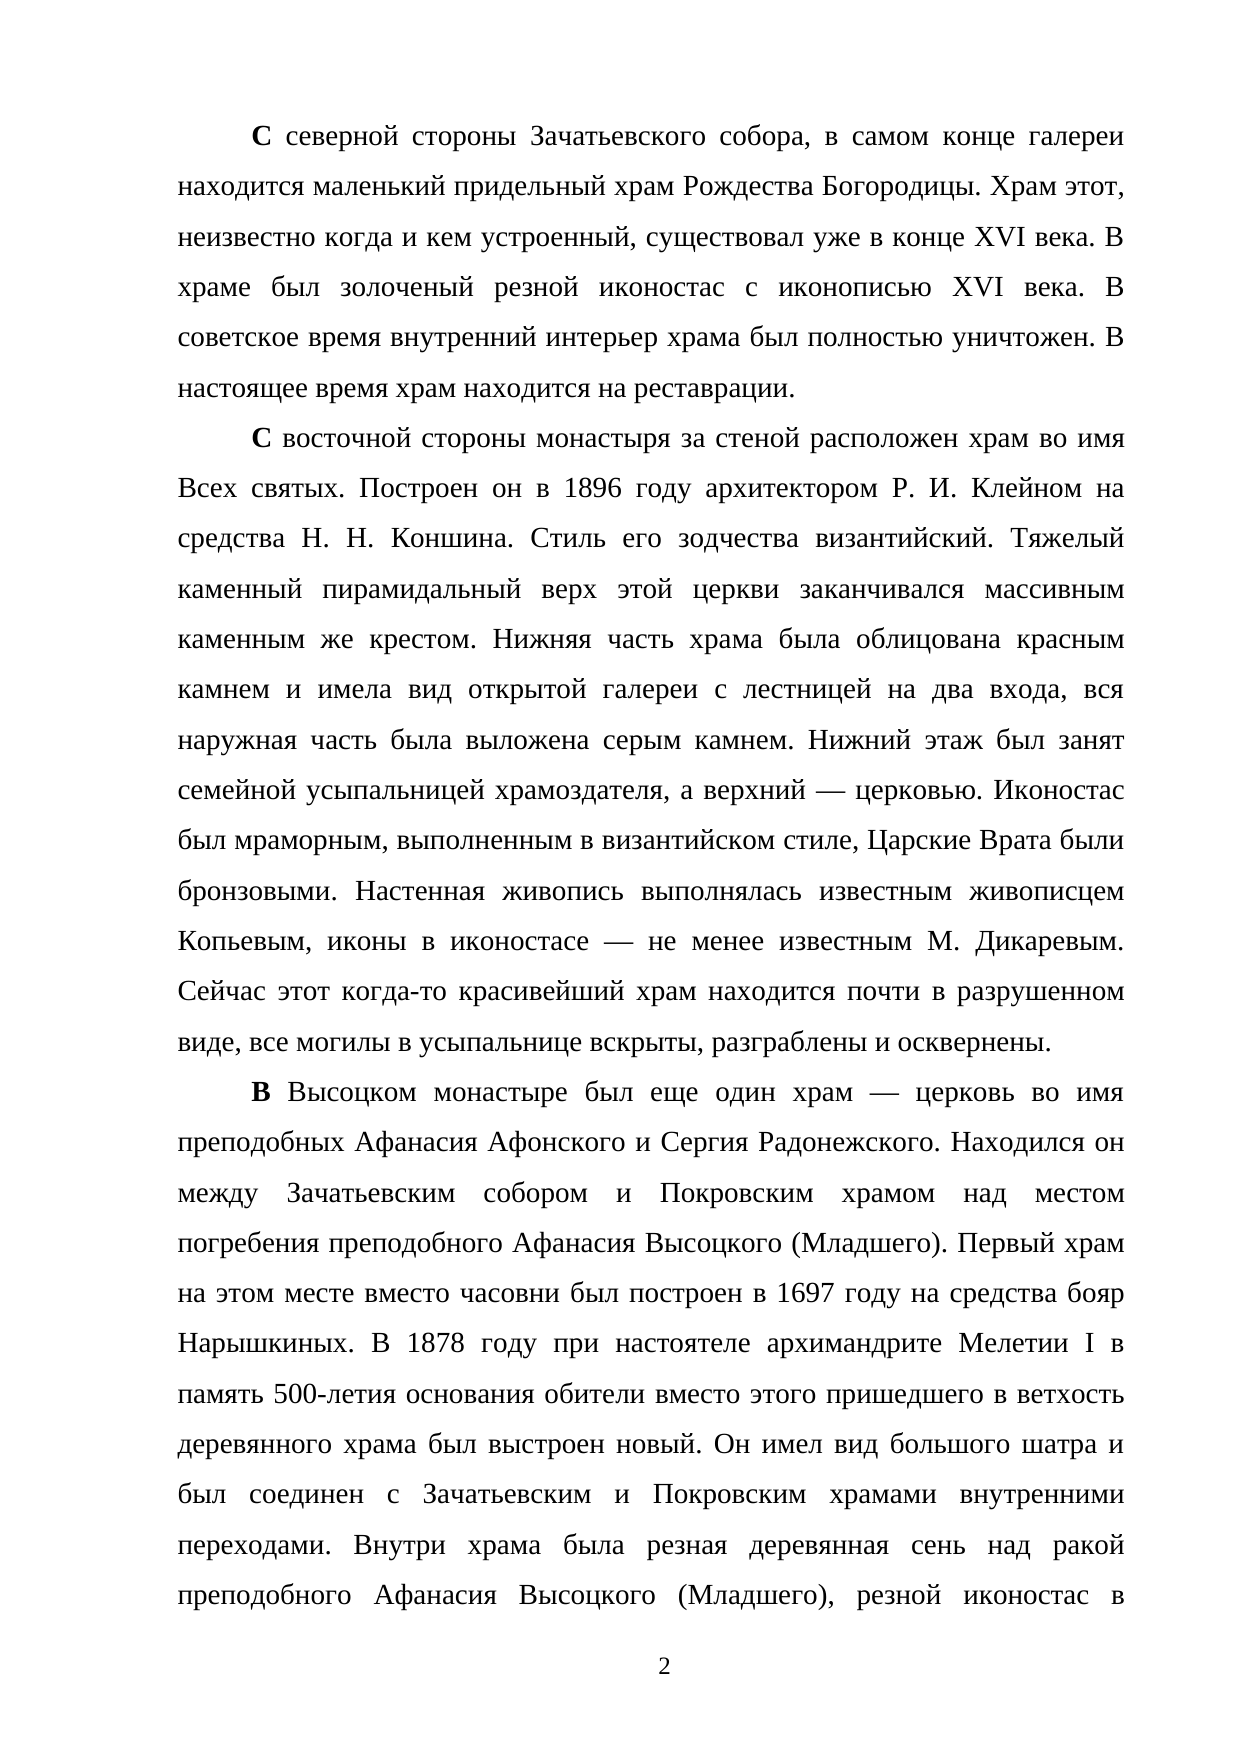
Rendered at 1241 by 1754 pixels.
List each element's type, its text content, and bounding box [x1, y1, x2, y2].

text С восточной стороны монастыря за стеной расположен храм во имя Всех святых. Построен он в 1896 году архитектором Р. И. Клейном на средства Н. Н. Коншина. Стиль его зодчества византийский. Тяжелый каменный пирамидальный верх этой церкви заканчивался массивным каменным же крестом. Нижняя часть храма была облицована красным камнем и имела вид открытой галереи с лестницей на два входа, вся наружная часть была выложена серым камнем. Нижний этаж был занят семейной усыпальницей храмоздателя, а верхний — церковью. Иконостас был мраморным, выполненным в византийском стиле, Царские Врата были бронзовыми. Настенная живопись выполнялась известным живописцем Копьевым, иконы в иконостасе — не менее известным М. Дикаревым. Сейчас этот когда-то красивейший храм находится почти в разрушенном виде, все могилы в усыпальнице вскрыты, разграблены и осквернены. [177, 420, 1125, 1057]
text С северной стороны Зачатьевского собора, в самом конце галереи находится маленький придельный храм Рождества Богородицы. Храм этот, неизвестно когда и кем устроенный, существовал уже в конце XVI века. В храме был золоченый резной иконостас с иконописью XVI века. В советское время внутренний интерьер храма был полностью уничтожен. В настоящее время храм находится на реставрации. [177, 118, 1125, 403]
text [177, 1074, 1125, 1611]
